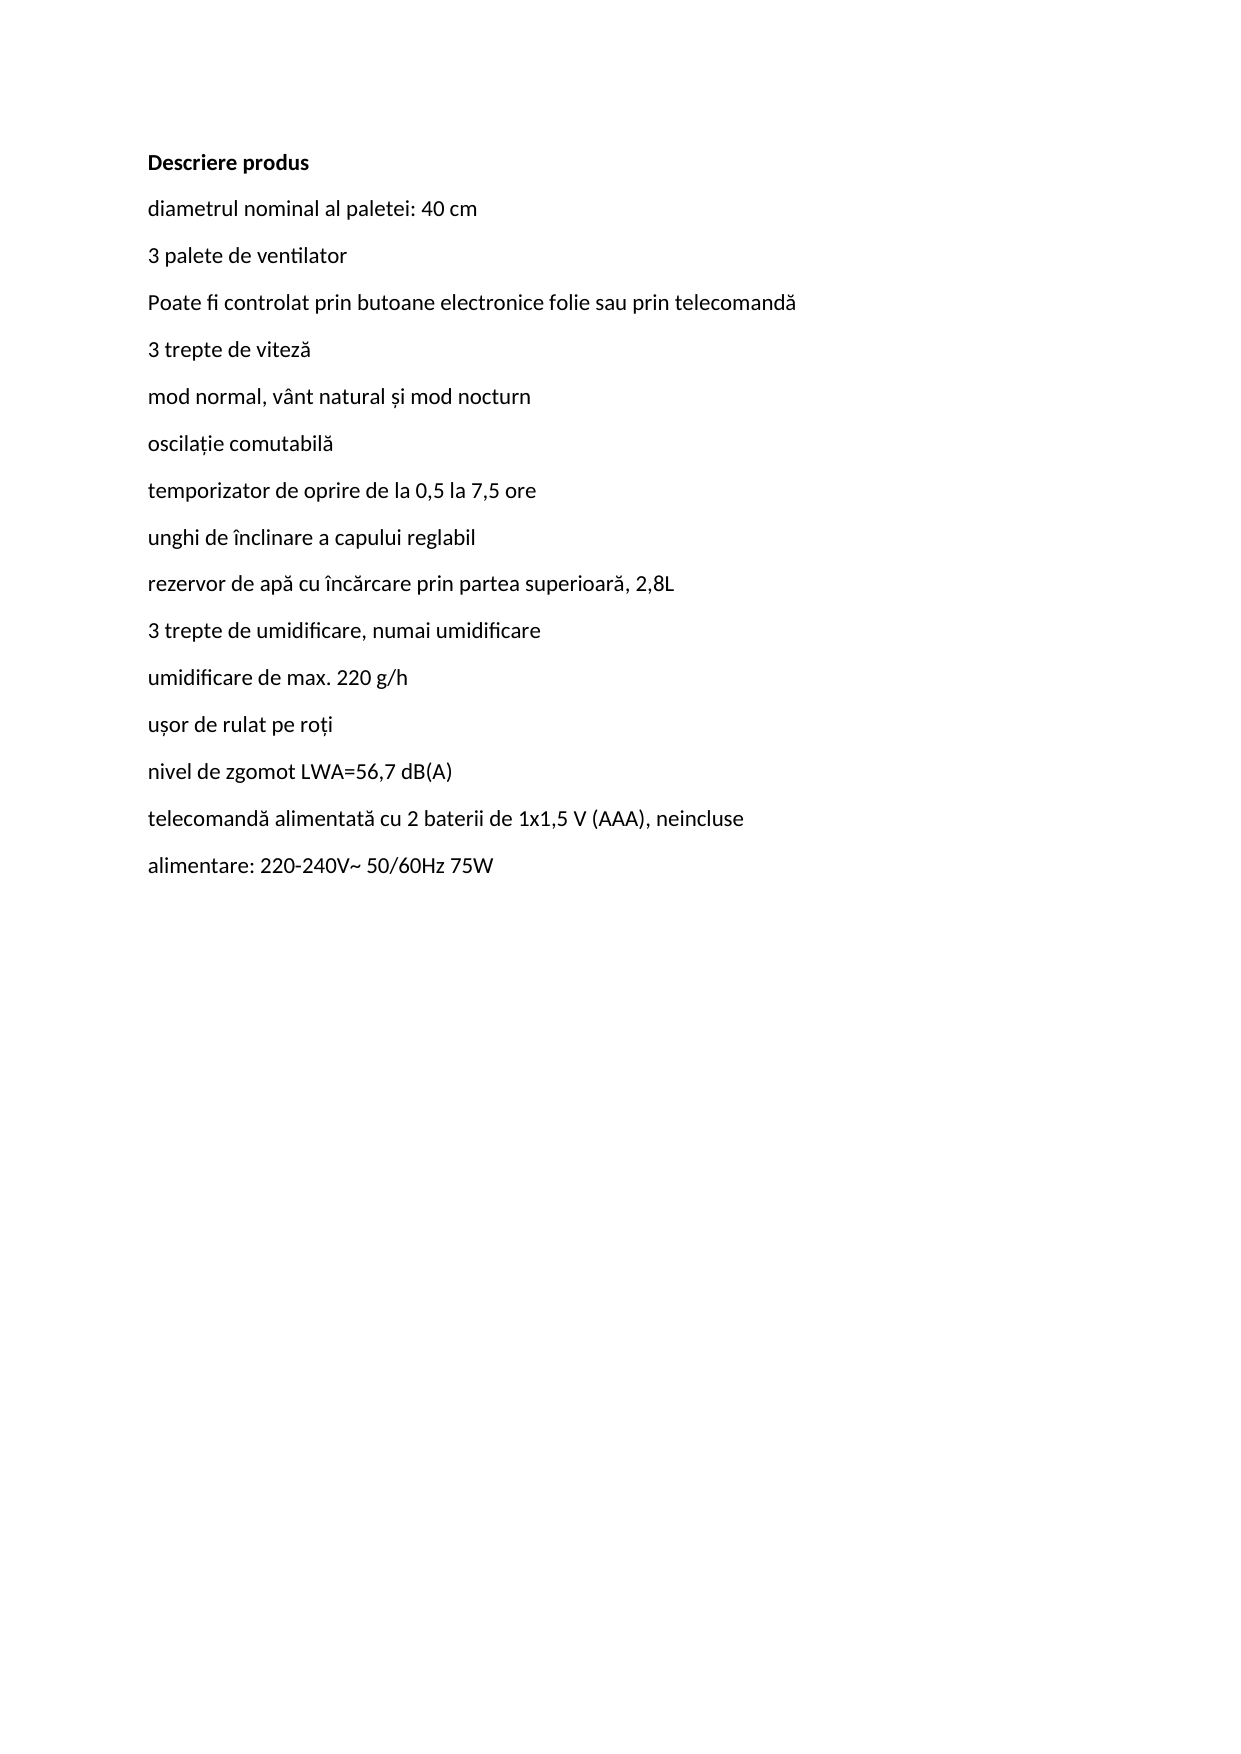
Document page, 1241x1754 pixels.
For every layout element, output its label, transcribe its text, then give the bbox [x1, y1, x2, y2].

text 3 trepte de umidificare, numai umidificare [148, 616, 1093, 644]
text 3 trepte de viteză [148, 335, 1093, 363]
text ușor de rulat pe roți [148, 710, 1093, 738]
text unghi de înclinare a capului reglabil [148, 523, 1093, 551]
text 3 palete de ventilator [148, 241, 1093, 269]
text temporizator de oprire de la 0,5 la 7,5 ore [148, 476, 1093, 504]
text rezervor de apă cu încărcare prin partea superioară, 2,8L [148, 569, 1093, 597]
text nivel de zgomot LWA=56,7 dB(A) [148, 757, 1093, 785]
text mod normal, vânt natural și mod nocturn [148, 382, 1093, 410]
text Descriere produs [148, 148, 1093, 176]
text diametrul nominal al paletei: 40 cm [148, 194, 1093, 222]
text telecomandă alimentată cu 2 baterii de 1x1,5 V (AAA), neincluse [148, 804, 1093, 832]
text alimentare: 220-240V~ 50/60Hz 75W [148, 851, 1093, 879]
text oscilație comutabilă [148, 429, 1093, 457]
text Poate fi controlat prin butoane electronice folie sau prin telecomandă [148, 288, 1093, 316]
text umidificare de max. 220 g/h [148, 663, 1093, 691]
